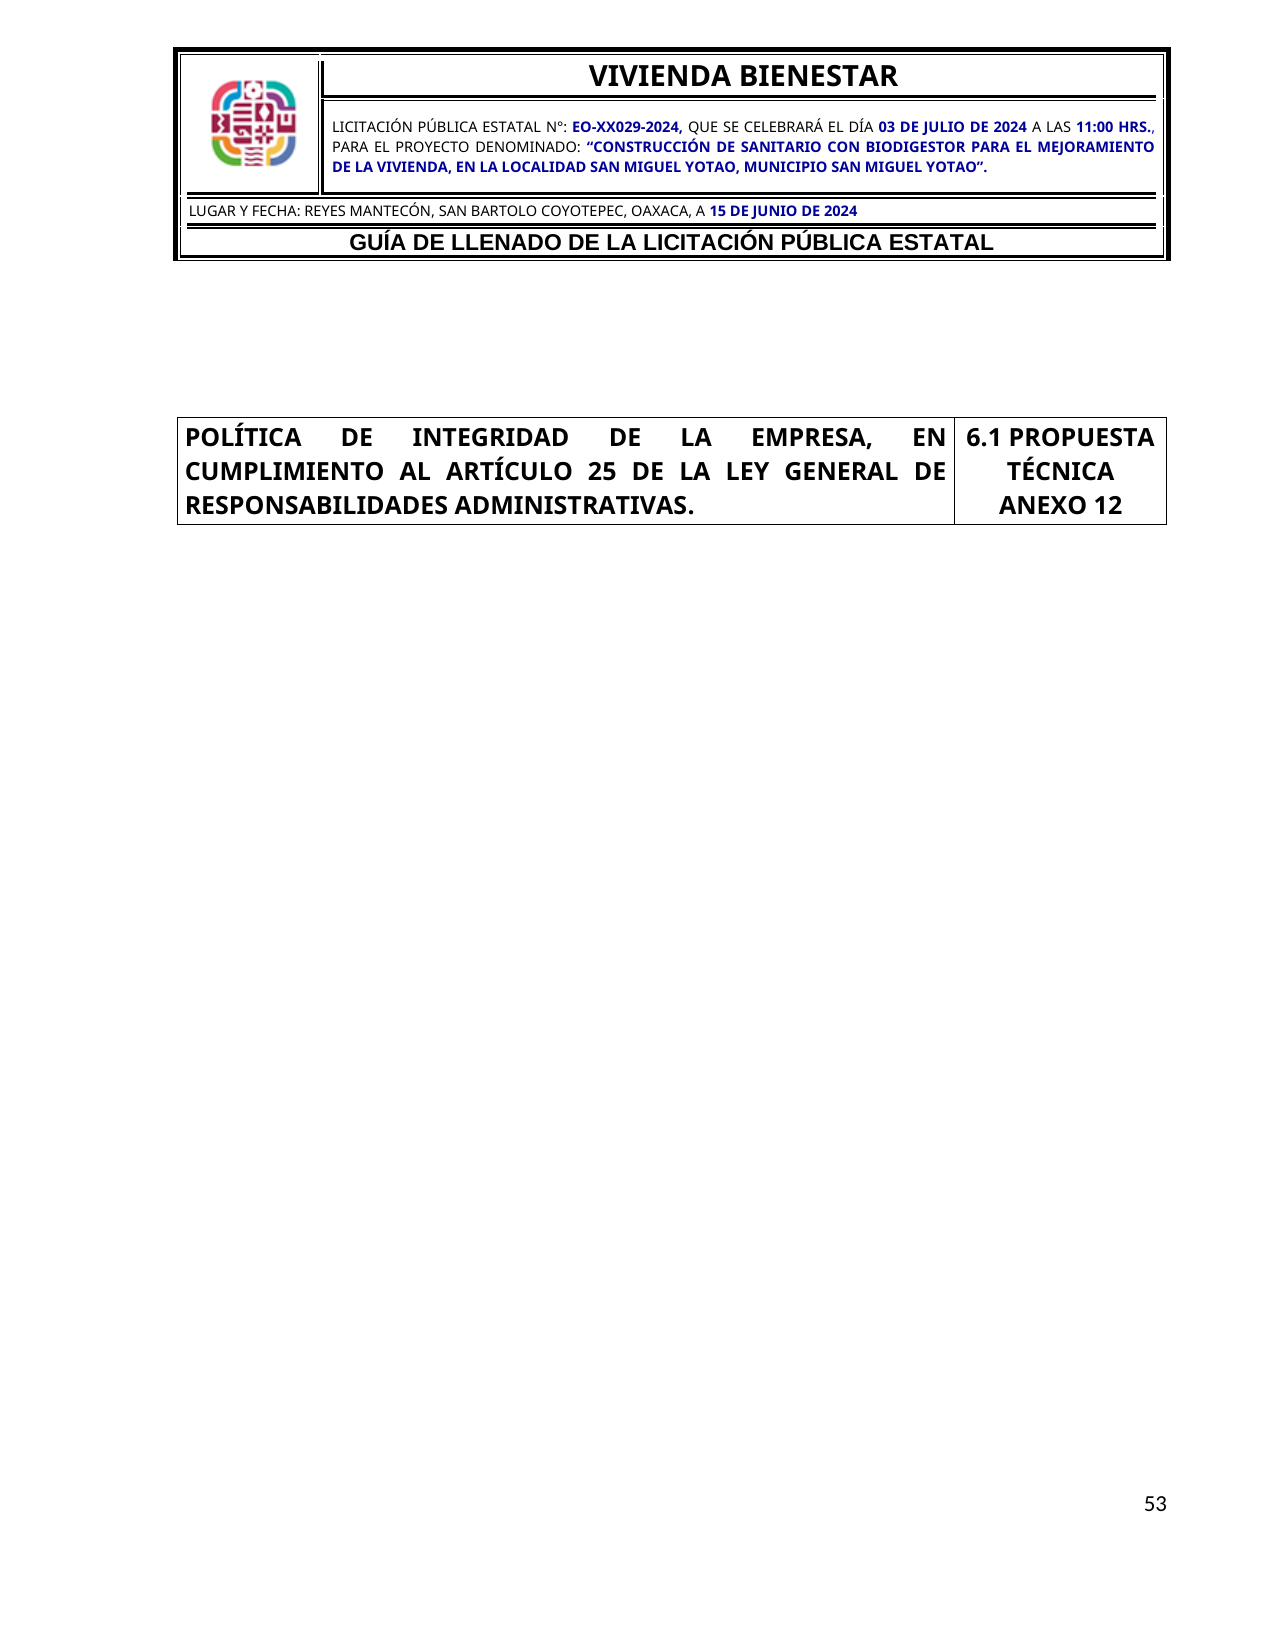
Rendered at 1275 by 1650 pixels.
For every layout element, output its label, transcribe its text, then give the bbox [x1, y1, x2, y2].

picture [200, 73, 307, 172]
table_header 6.1 PROPUESTA TÉCNICA ANEXO 12 [955, 418, 1166, 524]
table_header POLÍTICA DE INTEGRIDAD DE LA EMPRESA, EN CUMPLIMIENTO AL ARTÍCULO 25 DE LA LEY GENERAL DE RESPONSABILIDADES ADMINISTRATIVAS. [178, 418, 954, 524]
